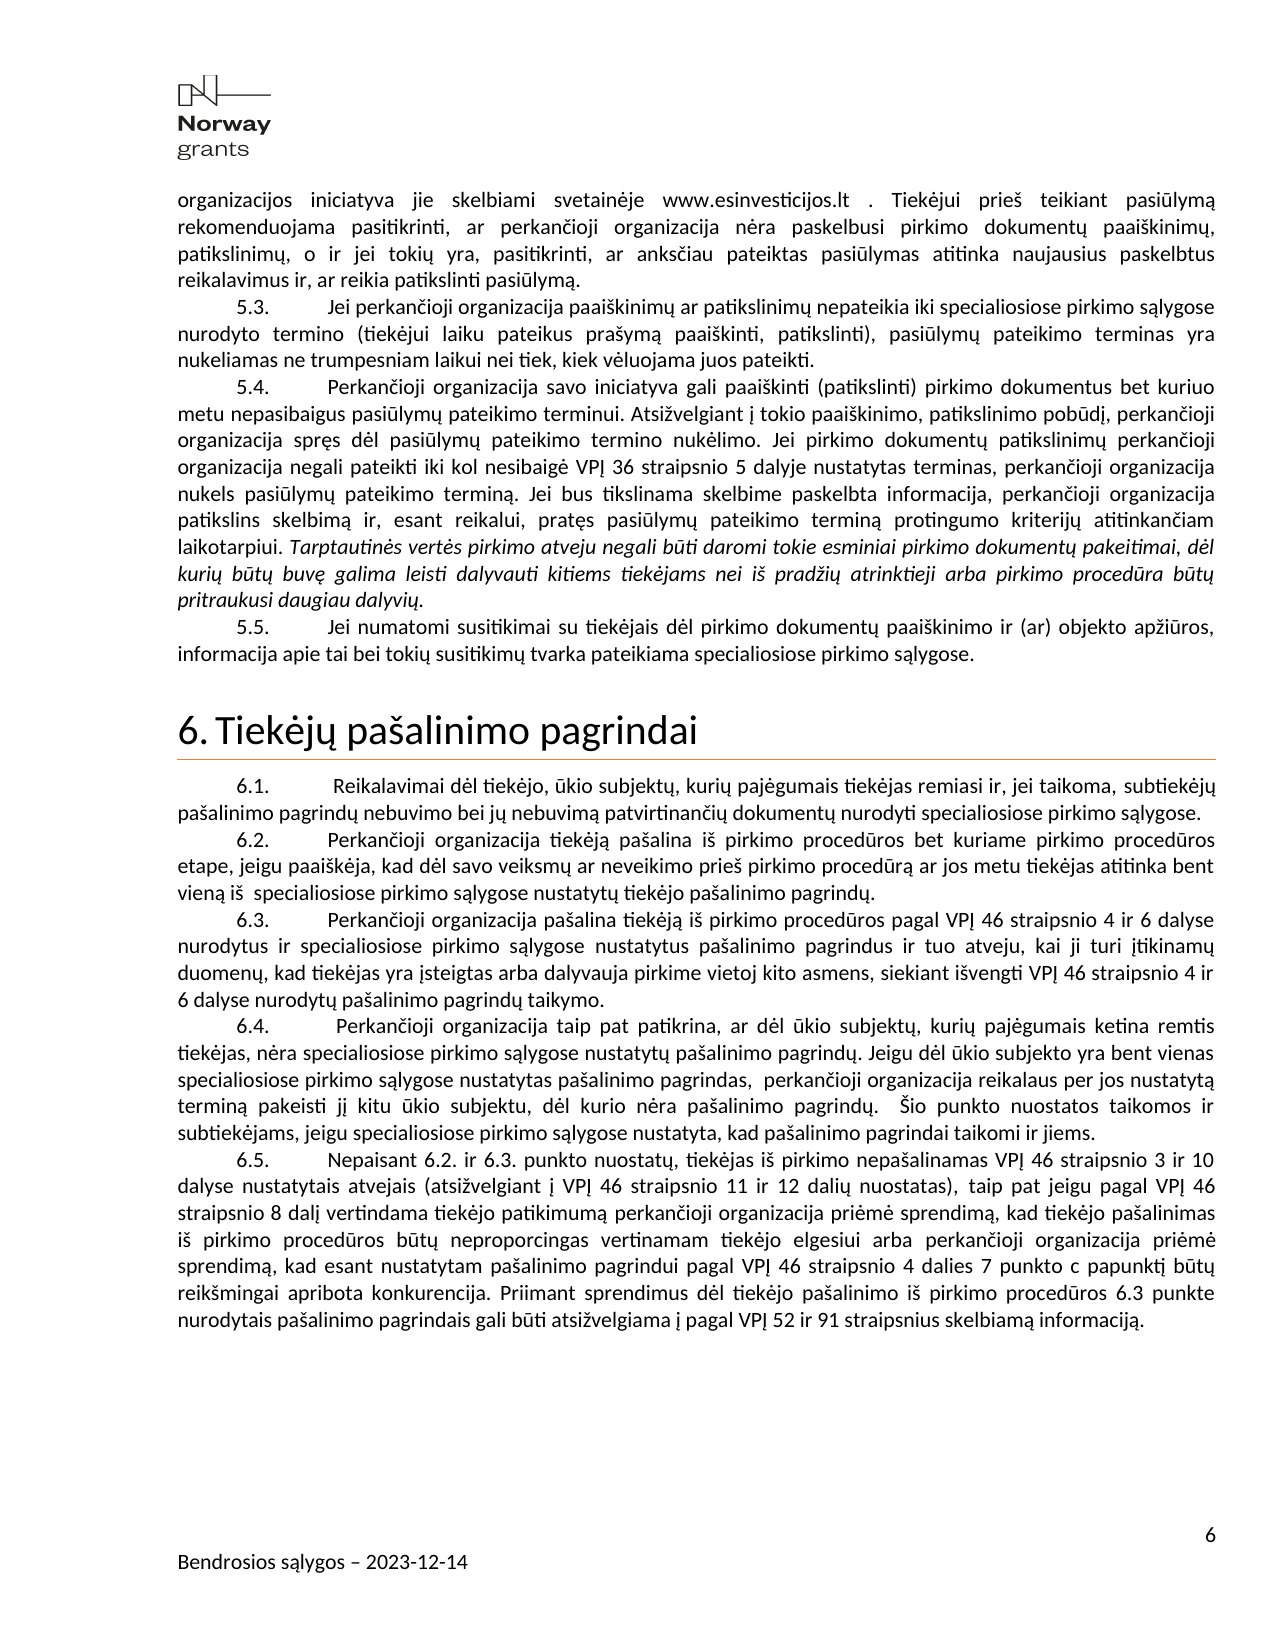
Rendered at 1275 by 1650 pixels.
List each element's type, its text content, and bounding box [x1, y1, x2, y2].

list Jei numatomi susitikimai su tiekėjais dėl pirkimo dokumentų paaiškinimo ir (ar) objekto apžiūros, informacija apie tai bei tokių susitikimų tvarka pateikiama specialiosiose pirkimo sąlygose. [177, 613, 1216, 667]
list Jei perkančioji organizacija paaiškinimų ar patikslinimų nepateikia iki specialiosiose pirkimo sąlygose nurodyto termino (tiekėjui laiku pateikus prašymą paaiškinti, patikslinti), pasiūlymų pateikimo terminas yra nukeliamas ne trumpesniam laikui nei tiek, kiek vėluojama juos pateikti. [177, 293, 1216, 373]
list Perkančioji organizacija savo iniciatyva gali paaiškinti (patikslinti) pirkimo dokumentus bet kuriuo metu nepasibaigus pasiūlymų pateikimo terminui. Atsižvelgiant į tokio paaiškinimo, patikslinimo pobūdį, perkančioji organizacija spręs dėl pasiūlymų pateikimo termino nukėlimo. Jei pirkimo dokumentų patikslinimų perkančioji organizacija negali pateikti iki kol nesibaigė VPĮ 36 straipsnio 5 dalyje nustatytas terminas, perkančioji organizacija nukels pasiūlymų pateikimo terminą. Jei bus tikslinama skelbime paskelbta informacija, perkančioji organizacija patikslins skelbimą ir, esant reikalui, pratęs pasiūlymų pateikimo terminą protingumo kriterijų atitinkančiam laikotarpiui. Tarptautinės vertės pirkimo atveju negali būti daromi tokie esminiai pirkimo dokumentų pakeitimai, dėl kurių būtų buvę galima leisti dalyvauti kitiems tiekėjams nei iš pradžių atrinktieji arba pirkimo procedūra būtų pritraukusi daugiau dalyvių. [177, 373, 1216, 613]
list Perkančioji organizacija tiekėją pašalina iš pirkimo procedūros bet kuriame pirkimo procedūros etape, jeigu paaiškėja, kad dėl savo veiksmų ar neveikimo prieš pirkimo procedūrą ar jos metu tiekėjas atitinka bent vieną iš specialiosiose pirkimo sąlygose nustatytų tiekėjo pašalinimo pagrindų. [177, 826, 1216, 906]
subtitle Tiekėjų pašalinimo pagrindai [177, 704, 1216, 759]
list Perkančioji organizacija pašalina tiekėją iš pirkimo procedūros pagal VPĮ 46 straipsnio 4 ir 6 dalyse nurodytus ir specialiosiose pirkimo sąlygose nustatytus pašalinimo pagrindus ir tuo atveju, kai ji turi įtikinamų duomenų, kad tiekėjas yra įsteigtas arba dalyvauja pirkime vietoj kito asmens, siekiant išvengti VPĮ 46 straipsnio 4 ir 6 dalyse nurodytų pašalinimo pagrindų taikymo. [177, 906, 1216, 1013]
picture [177, 75, 271, 160]
list Perkančioji organizacija taip pat patikrina, ar dėl ūkio subjektų, kurių pajėgumais ketina remtis tiekėjas, nėra specialiosiose pirkimo sąlygose nustatytų pašalinimo pagrindų. Jeigu dėl ūkio subjekto yra bent vienas specialiosiose pirkimo sąlygose nustatytas pašalinimo pagrindas, perkančioji organizacija reikalaus per jos nustatytą terminą pakeisti jį kitu ūkio subjektu, dėl kurio nėra pašalinimo pagrindų. Šio punkto nuostatos taikomos ir subtiekėjams, jeigu specialiosiose pirkimo sąlygose nustatyta, kad pašalinimo pagrindai taikomi ir jiems. [177, 1013, 1216, 1146]
list Nepaisant 6.2. ir 6.3. punkto nuostatų, tiekėjas iš pirkimo nepašalinamas VPĮ 46 straipsnio 3 ir 10 dalyse nustatytais atvejais (atsižvelgiant į VPĮ 46 straipsnio 11 ir 12 dalių nuostatas), taip pat jeigu pagal VPĮ 46 straipsnio 8 dalį vertindama tiekėjo patikimumą perkančioji organizacija priėmė sprendimą, kad tiekėjo pašalinimas iš pirkimo procedūros būtų neproporcingas vertinamam tiekėjo elgesiui arba perkančioji organizacija priėmė sprendimą, kad esant nustatytam pašalinimo pagrindui pagal VPĮ 46 straipsnio 4 dalies 7 punkto c papunktį būtų reikšmingai apribota konkurencija. Priimant sprendimus dėl tiekėjo pašalinimo iš pirkimo procedūros 6.3 punkte nurodytais pašalinimo pagrindais gali būti atsižvelgiama į pagal VPĮ 52 ir 91 straipsnius skelbiamą informaciją. [177, 1146, 1216, 1333]
list Reikalavimai dėl tiekėjo, ūkio subjektų, kurių pajėgumais tiekėjas remiasi ir, jei taikoma, subtiekėjų pašalinimo pagrindų nebuvimo bei jų nebuvimą patvirtinančių dokumentų nurodyti specialiosiose pirkimo sąlygose. [177, 773, 1216, 826]
